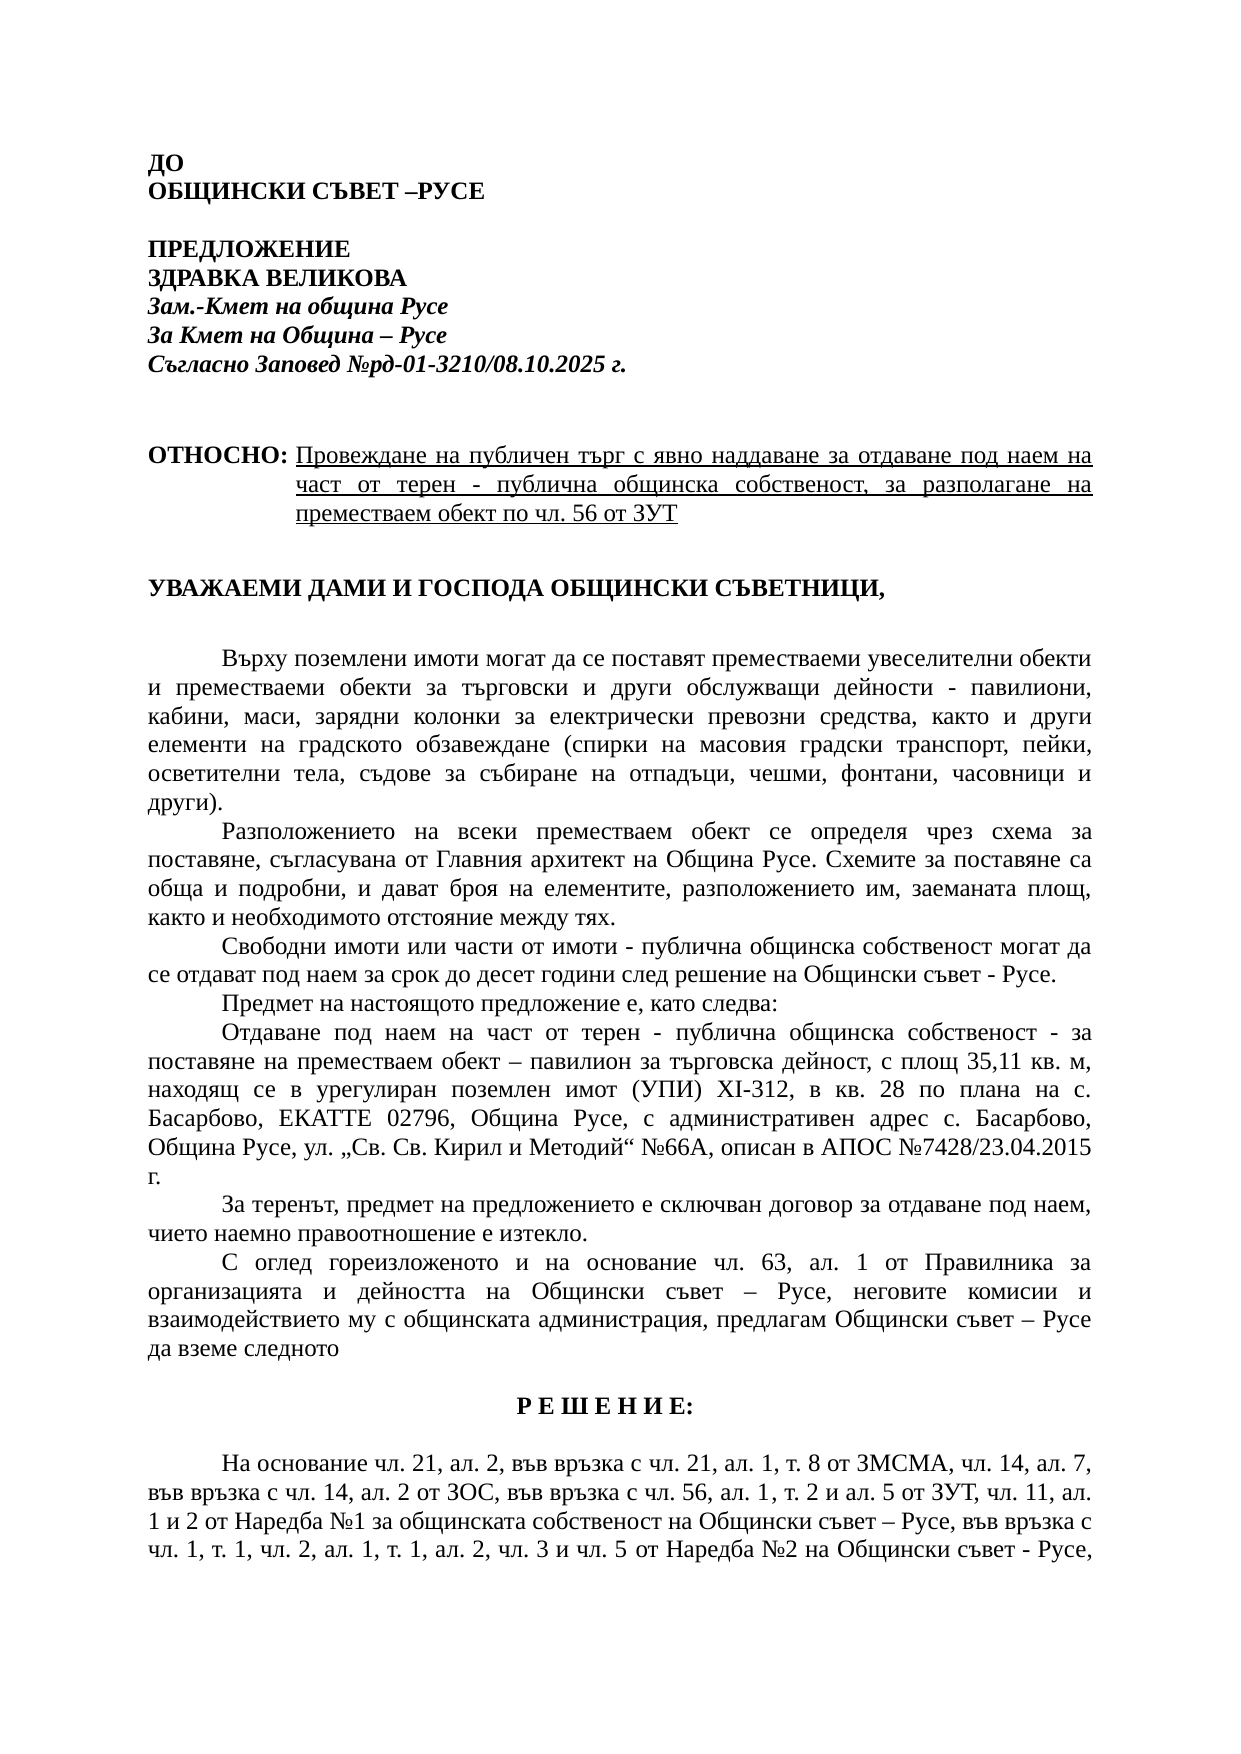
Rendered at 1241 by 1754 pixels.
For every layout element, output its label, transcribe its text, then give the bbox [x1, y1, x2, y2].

text ДО ОБЩИНСКИ СЪВЕТ –РУСЕ [148, 148, 1093, 205]
text Върху поземлени имоти могат да се поставят преместваеми увеселителни обекти и преместваеми обекти за търговски и други обслужващи дейности - павилиони, кабини, маси, зарядни колонки за електрически превозни средства, както и други елементи на градското обзавеждане (спирки на масовия градски транспорт, пейки, осветителни тела, съдове за събиране на отпадъци, чешми, фонтани, часовници и други). [148, 643, 1093, 816]
text Зам.-Кмет на община Русе [148, 291, 1093, 320]
text Свободни имоти или части от имоти - публична общинска собственост могат да се отдават под наем за срок до десет години след решение на Общински съвет - Русе. [148, 931, 1093, 988]
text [148, 1448, 1093, 1563]
text За теренът, предмет на предложението е сключван договор за отдаване под наем, чието наемно правоотношение е изтекло. [148, 1189, 1093, 1247]
text Разположението на всеки преместваем обект се определя чрез схема за поставяне, съгласувана от Главния архитект на Община Русе. Схемите за поставяне са обща и подробни, и дават броя на елементите, разположението им, заеманата площ, както и необходимото отстояние между тях. [148, 816, 1093, 931]
text Съгласно Заповед №рд-01-3210/08.10.2025 г. [148, 349, 1093, 378]
text ОТНОСНО: Провеждане на публичен търг с явно наддаване за отдаване под наем на част от терен - публична общинска собственост, за разполагане на преместваем обект по чл. 56 от ЗУТ [148, 440, 1093, 527]
text За Кмет на Община – Русе [148, 320, 1093, 349]
text Р Е Ш Е Н И Е: [443, 1391, 1093, 1419]
text ПРЕДЛОЖЕНИЕ [148, 234, 1093, 263]
text УВАЖАЕМИ ДАМИ И ГОСПОДА ОБЩИНСКИ СЪВЕТНИЦИ, [148, 573, 1093, 602]
text С оглед гореизложеното и на основание чл. 63, ал. 1 от Правилника за организацията и дейността на Общински съвет – Русе, неговите комисии и взаимодействието му с общинската администрация, предлагам Общински съвет – Русе да вземе следното [148, 1247, 1093, 1362]
text Отдаване под наем на част от терен - публична общинска собственост - за поставяне на преместваем обект – павилион за търговска дейност, с площ 35,11 кв. м, находящ се в урегулиран поземлен имот (УПИ) XI-312, в кв. 28 по плана на с. Басарбово, ЕКАТТЕ 02796, Община Русе, с административен адрес с. Басарбово, Община Русе, ул. „Св. Св. Кирил и Методий“ №66А, описан в АПОС №7428/23.04.2015 г. [148, 1017, 1093, 1189]
text ЗДРАВКА ВЕЛИКОВА [148, 263, 1093, 291]
text Предмет на настоящото предложение е, като следва: [148, 988, 1093, 1017]
